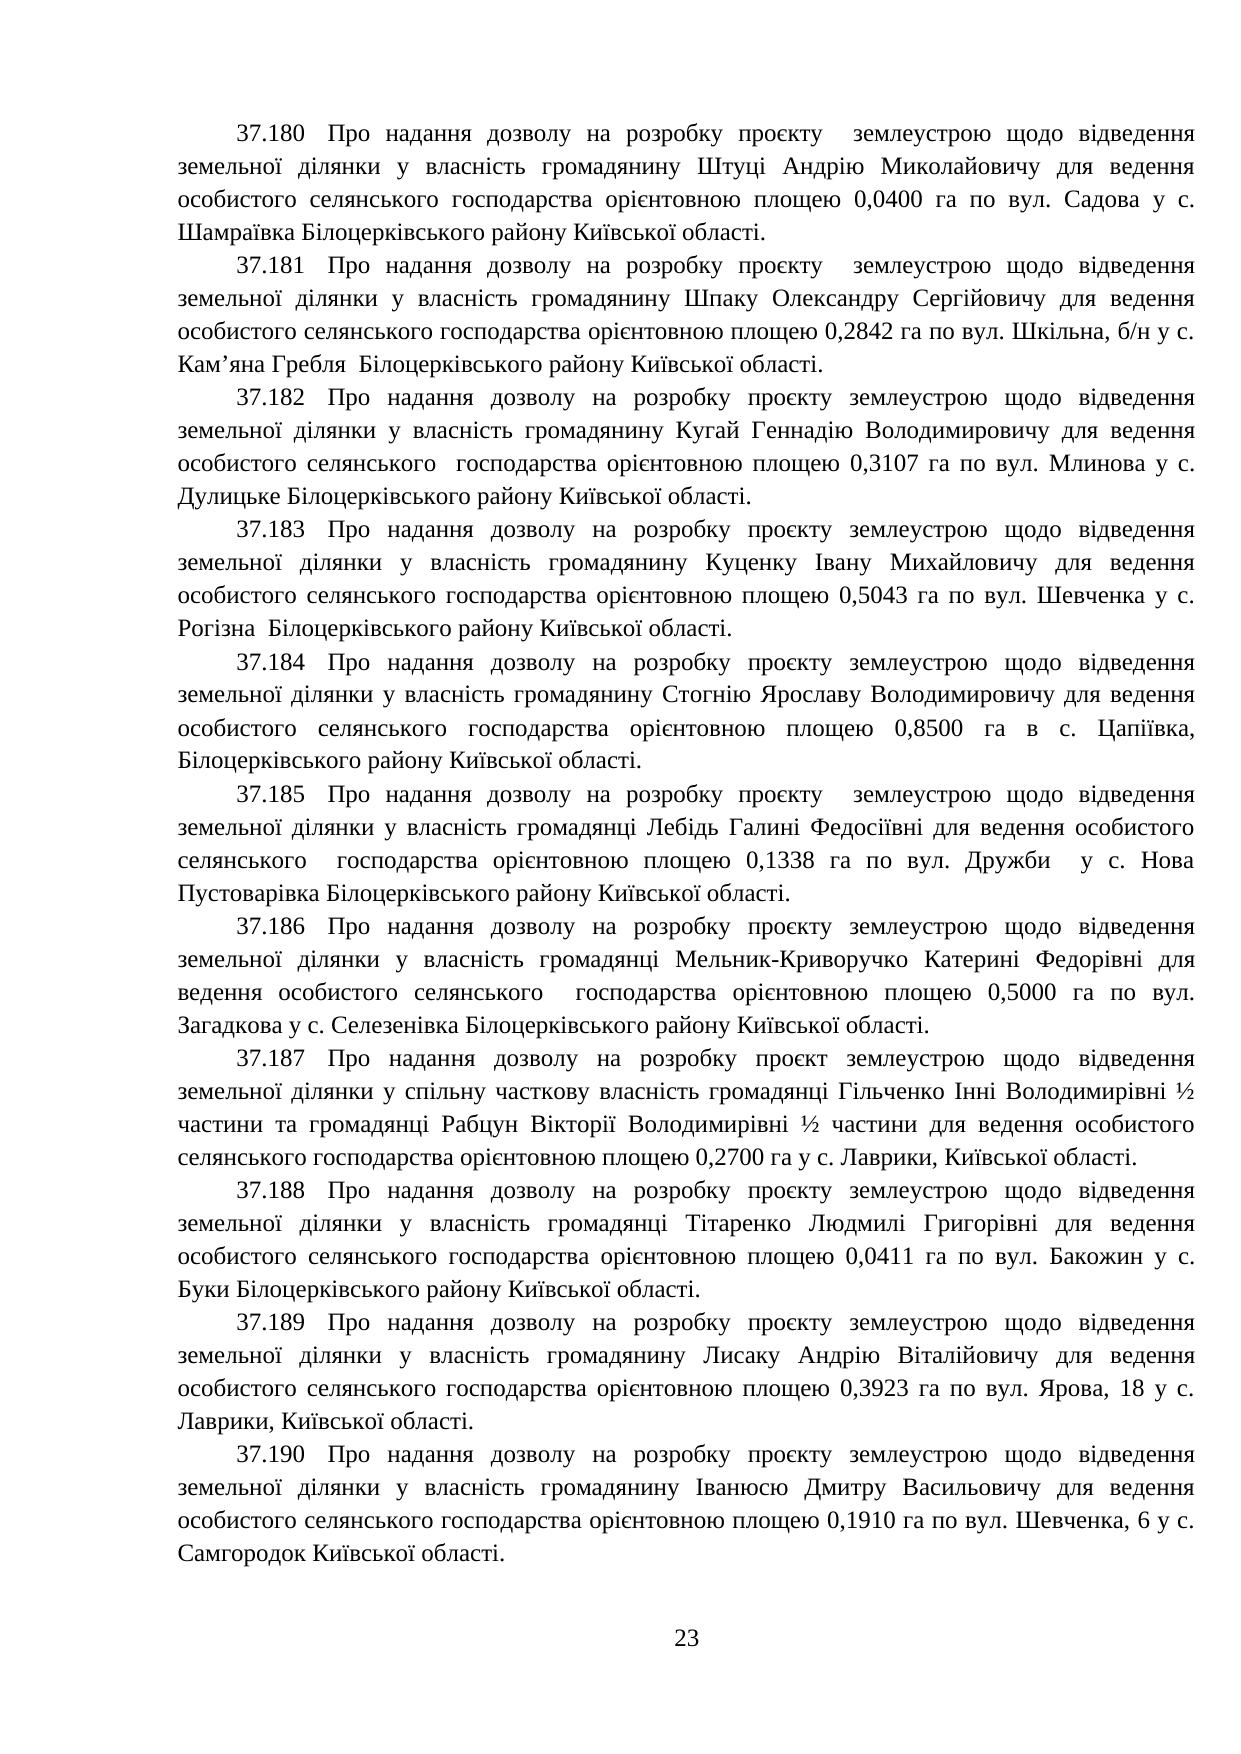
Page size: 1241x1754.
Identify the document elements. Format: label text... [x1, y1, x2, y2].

list Про надання дозволу на розробку проєкту землеустрою щодо відведення земельної ділянки у власність громадянину Куценку Івану Михайловичу для ведення особистого селянського господарства орієнтовною площею 0,5043 га по вул. Шевченка у с. Рогізна Білоцерківського району Київської області. [177, 514, 1196, 642]
list Про надання дозволу на розробку проєкту землеустрою щодо відведення земельної ділянки у власність громадянину Шпаку Олександру Сергійовичу для ведення особистого селянського господарства орієнтовною площею 0,2842 га по вул. Шкільна, б/н у с. Кам’яна Гребля Білоцерківського району Київської області. [177, 250, 1196, 378]
list Про надання дозволу на розробку проєкту землеустрою щодо відведення земельної ділянки у власність громадянину Кугай Геннадію Володимировичу для ведення особистого селянського господарства орієнтовною площею 0,3107 га по вул. Млинова у с. Дулицьке Білоцерківського району Київської області. [177, 382, 1196, 510]
list Про надання дозволу на розробку проєкту землеустрою щодо відведення земельної ділянки у власність громадянці Лебідь Галині Федосіївні для ведення особистого селянського господарства орієнтовною площею 0,1338 га по вул. Дружби у с. Нова Пустоварівка Білоцерківського району Київської області. [177, 779, 1196, 906]
list Про надання дозволу на розробку проєкту землеустрою щодо відведення земельної ділянки у власність громадянину Штуці Андрію Миколайовичу для ведення особистого селянського господарства орієнтовною площею 0,0400 га по вул. Садова у с. Шамраївка Білоцерківського району Київської області. [177, 118, 1196, 246]
list Про надання дозволу на розробку проєкт землеустрою щодо відведення земельної ділянки у спільну часткову власність громадянці Гільченко Інні Володимирівні ½ частини та громадянці Рабцун Вікторії Володимирівні ½ частини для ведення особистого селянського господарства орієнтовною площею 0,2700 га у с. Лаврики, Київської області. [177, 1043, 1196, 1171]
list Про надання дозволу на розробку проєкту землеустрою щодо відведення земельної ділянки у власність громадянці Мельник-Криворучко Катерині Федорівні для ведення особистого селянського господарства орієнтовною площею 0,5000 га по вул. Загадкова у с. Селезенівка Білоцерківського району Київської області. [177, 911, 1196, 1038]
list Про надання дозволу на розробку проєкту землеустрою щодо відведення земельної ділянки у власність громадянці Тітаренко Людмилі Григорівні для ведення особистого селянського господарства орієнтовною площею 0,0411 га по вул. Бакожин у с. Буки Білоцерківського району Київської області. [177, 1175, 1196, 1303]
list Про надання дозволу на розробку проєкту землеустрою щодо відведення земельної ділянки у власність громадянину Стогнію Ярославу Володимировичу для ведення особистого селянського господарства орієнтовною площею 0,8500 га в с. Цапіївка, Білоцерківського району Київської області. [177, 647, 1196, 774]
list Про надання дозволу на розробку проєкту землеустрою щодо відведення земельної ділянки у власність громадянину Іванюсю Дмитру Васильовичу для ведення особистого селянського господарства орієнтовною площею 0,1910 га по вул. Шевченка, 6 у с. Самгородок Київської області. [177, 1439, 1196, 1567]
list Про надання дозволу на розробку проєкту землеустрою щодо відведення земельної ділянки у власність громадянину Лисаку Андрію Віталійовичу для ведення особистого селянського господарства орієнтовною площею 0,3923 га по вул. Ярова, 18 у с. Лаврики, Київської області. [177, 1307, 1196, 1435]
